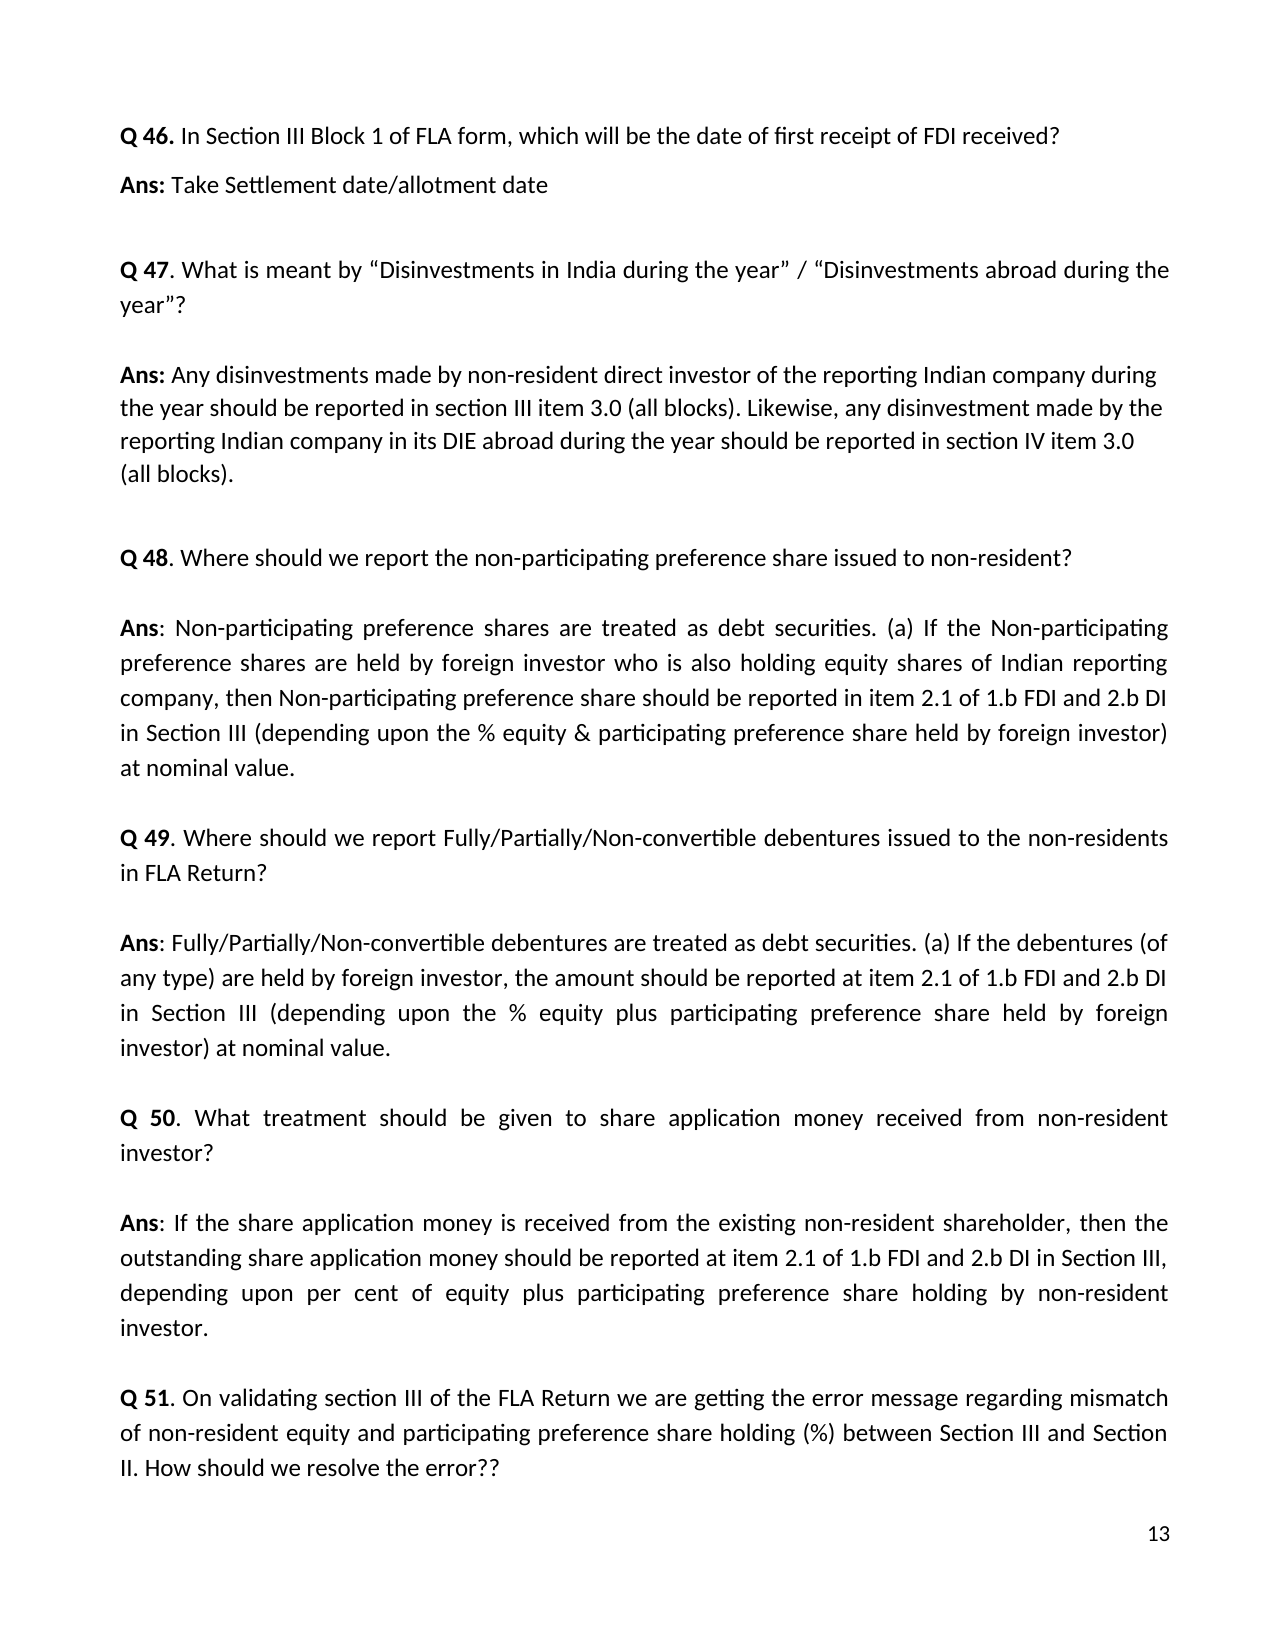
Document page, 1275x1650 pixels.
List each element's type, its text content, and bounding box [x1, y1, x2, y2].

text Ans: Any disinvestments made by non-resident direct investor of the reporting Indian company during the year should be reported in section III item 3.0 (all blocks). Likewise, any disinvestment made by the reporting Indian company in its DIE abroad during the year should be reported in section IV item 3.0 (all blocks). [120, 359, 1170, 488]
text Ans: If the share application money is received from the existing non-resident shareholder, then the outstanding share application money should be reported at item 2.1 of 1.b FDI and 2.b DI in Section III, depending upon per cent of equity plus participating preference share holding by non-resident investor. [120, 1207, 1170, 1343]
text Ans: Non-participating preference shares are treated as debt securities. (a) If the Non-participating preference shares are held by foreign investor who is also holding equity shares of Indian reporting company, then Non-participating preference share should be reported in item 2.1 of 1.b FDI and 2.b DI in Section III (depending upon the % equity & participating preference share held by foreign investor) at nominal value. [120, 612, 1170, 783]
text Q 48. Where should we report the non-participating preference share issued to non-resident? [120, 542, 1170, 573]
text Q 46. In Section III Block 1 of FLA form, which will be the date of first receipt of FDI received? [120, 120, 1170, 151]
text Q 51. On validating section III of the FLA Return we are getting the error message regarding mismatch of non-resident equity and participating preference share holding (%) between Section III and Section II. How should we resolve the error?? [120, 1382, 1170, 1483]
text Q 47. What is meant by “Disinvestments in India during the year” / “Disinvestments abroad during the year”? [120, 254, 1170, 320]
text Q 50. What treatment should be given to share application money received from non-resident investor? [120, 1102, 1170, 1168]
text Ans: Fully/Partially/Non-convertible debentures are treated as debt securities. (a) If the debentures (of any type) are held by foreign investor, the amount should be reported at item 2.1 of 1.b FDI and 2.b DI in Section III (depending upon the % equity plus participating preference share held by foreign investor) at nominal value. [120, 927, 1170, 1063]
text Q 49. Where should we report Fully/Partially/Non-convertible debentures issued to the non-residents in FLA Return? [120, 822, 1170, 888]
text Ans: Take Settlement date/allotment date [120, 169, 1170, 200]
